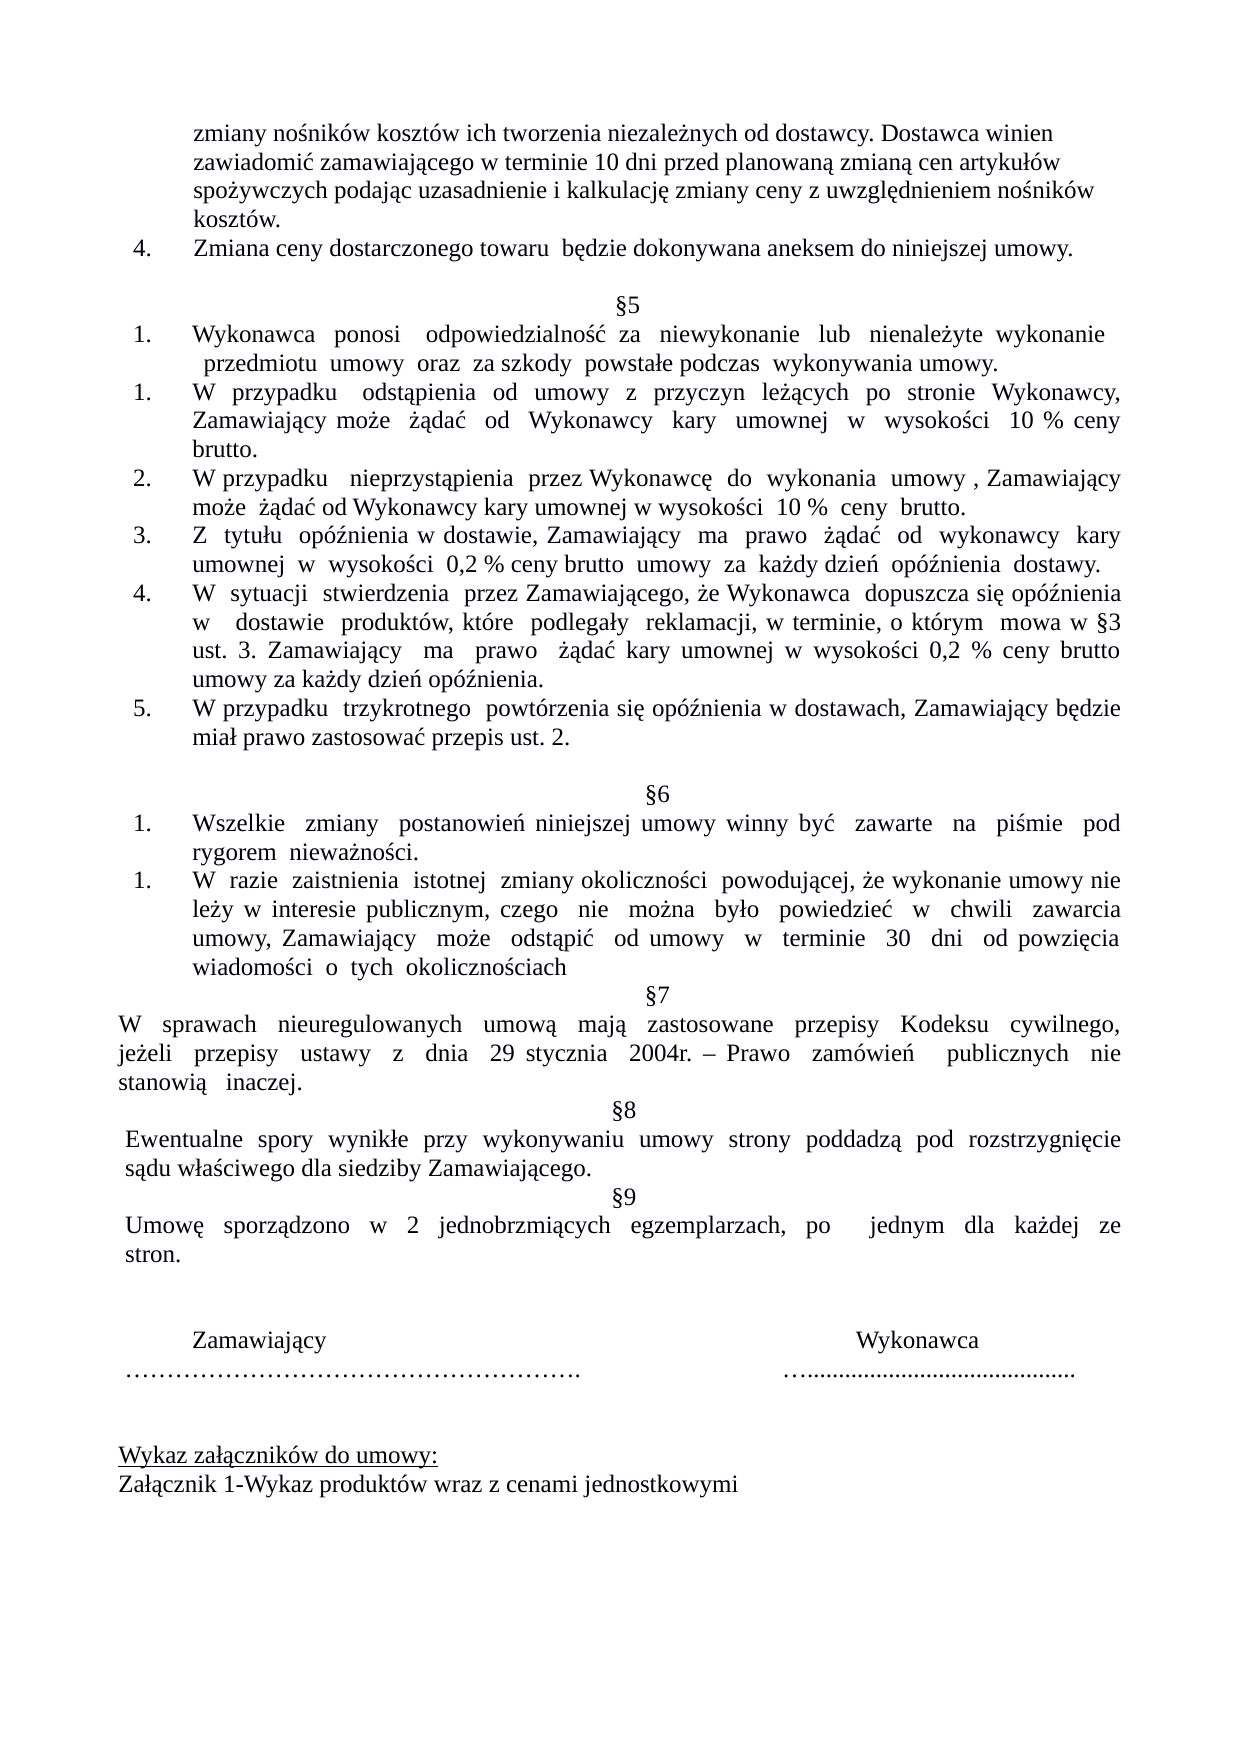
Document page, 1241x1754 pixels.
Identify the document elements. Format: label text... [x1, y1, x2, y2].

list W przypadku nieprzystąpienia przez Wykonawcę do wykonania umowy , Zamawiający może żądać od Wykonawcy kary umownej w wysokości 10 % ceny brutto. [133, 463, 1122, 521]
text ………………………………………………. …........................................... [118, 1354, 1122, 1383]
list Zmiana ceny dostarczonego towaru będzie dokonywana aneksem do niniejszej umowy. [133, 233, 1122, 262]
list §7 [192, 981, 1122, 1009]
text Wykaz załączników do umowy: [118, 1441, 1122, 1469]
text §8 [125, 1096, 1122, 1124]
list Wykonawca ponosi odpowiedzialność za niewykonanie lub nienależyte wykonanie [133, 319, 1122, 348]
list przedmiotu umowy oraz za szkody powstałe podczas wykonywania umowy. [141, 348, 1122, 377]
list W razie zaistnienia istotnej zmiany okoliczności powodującej, że wykonanie umowy nie leży w interesie publicznym, czego nie można było powiedzieć w chwili zawarcia umowy, Zamawiający może odstąpić od umowy w terminie 30 dni od powzięcia wiadomości o tych okolicznościach [133, 866, 1122, 981]
text §5 [133, 291, 1122, 319]
text Zamawiający Wykonawca [118, 1326, 1122, 1354]
text Załącznik 1-Wykaz produktów wraz z cenami jednostkowymi [118, 1469, 1122, 1498]
list Wszelkie zmiany postanowień niniejszej umowy winny być zawarte na piśmie pod rygorem nieważności. [133, 808, 1122, 866]
text W sprawach nieuregulowanych umową mają zastosowane przepisy Kodeksu cywilnego, jeżeli przepisy ustawy z dnia 29 stycznia 2004r. – Prawo zamówień publicznych nie stanowią inaczej. [118, 1009, 1122, 1096]
list W przypadku odstąpienia od umowy z przyczyn leżących po stronie Wykonawcy, Zamawiający może żądać od Wykonawcy kary umownej w wysokości 10 % ceny brutto. [133, 377, 1122, 463]
list W sytuacji stwierdzenia przez Zamawiającego, że Wykonawca dopuszcza się opóźnienia w dostawie produktów, które podlegały reklamacji, w terminie, o którym mowa w §3 ust. 3. Zamawiający ma prawo żądać kary umownej w wysokości 0,2 % ceny brutto umowy za każdy dzień opóźnienia. [133, 578, 1122, 693]
list W przypadku trzykrotnego powtórzenia się opóźnienia w dostawach, Zamawiający będzie miał prawo zastosować przepis ust. 2. [133, 693, 1122, 751]
text §9 [125, 1182, 1122, 1211]
text Ewentualne spory wynikłe przy wykonywaniu umowy strony poddadzą pod rozstrzygnięcie sądu właściwego dla siedziby Zamawiającego. [125, 1124, 1122, 1182]
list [133, 118, 1122, 233]
text Umowę sporządzono w 2 jednobrzmiących egzemplarzach, po jednym dla każdej ze stron. [125, 1211, 1122, 1268]
list §6 [192, 779, 1122, 808]
list Z tytułu opóźnienia w dostawie, Zamawiający ma prawo żądać od wykonawcy kary umownej w wysokości 0,2 % ceny brutto umowy za każdy dzień opóźnienia dostawy. [133, 521, 1122, 578]
